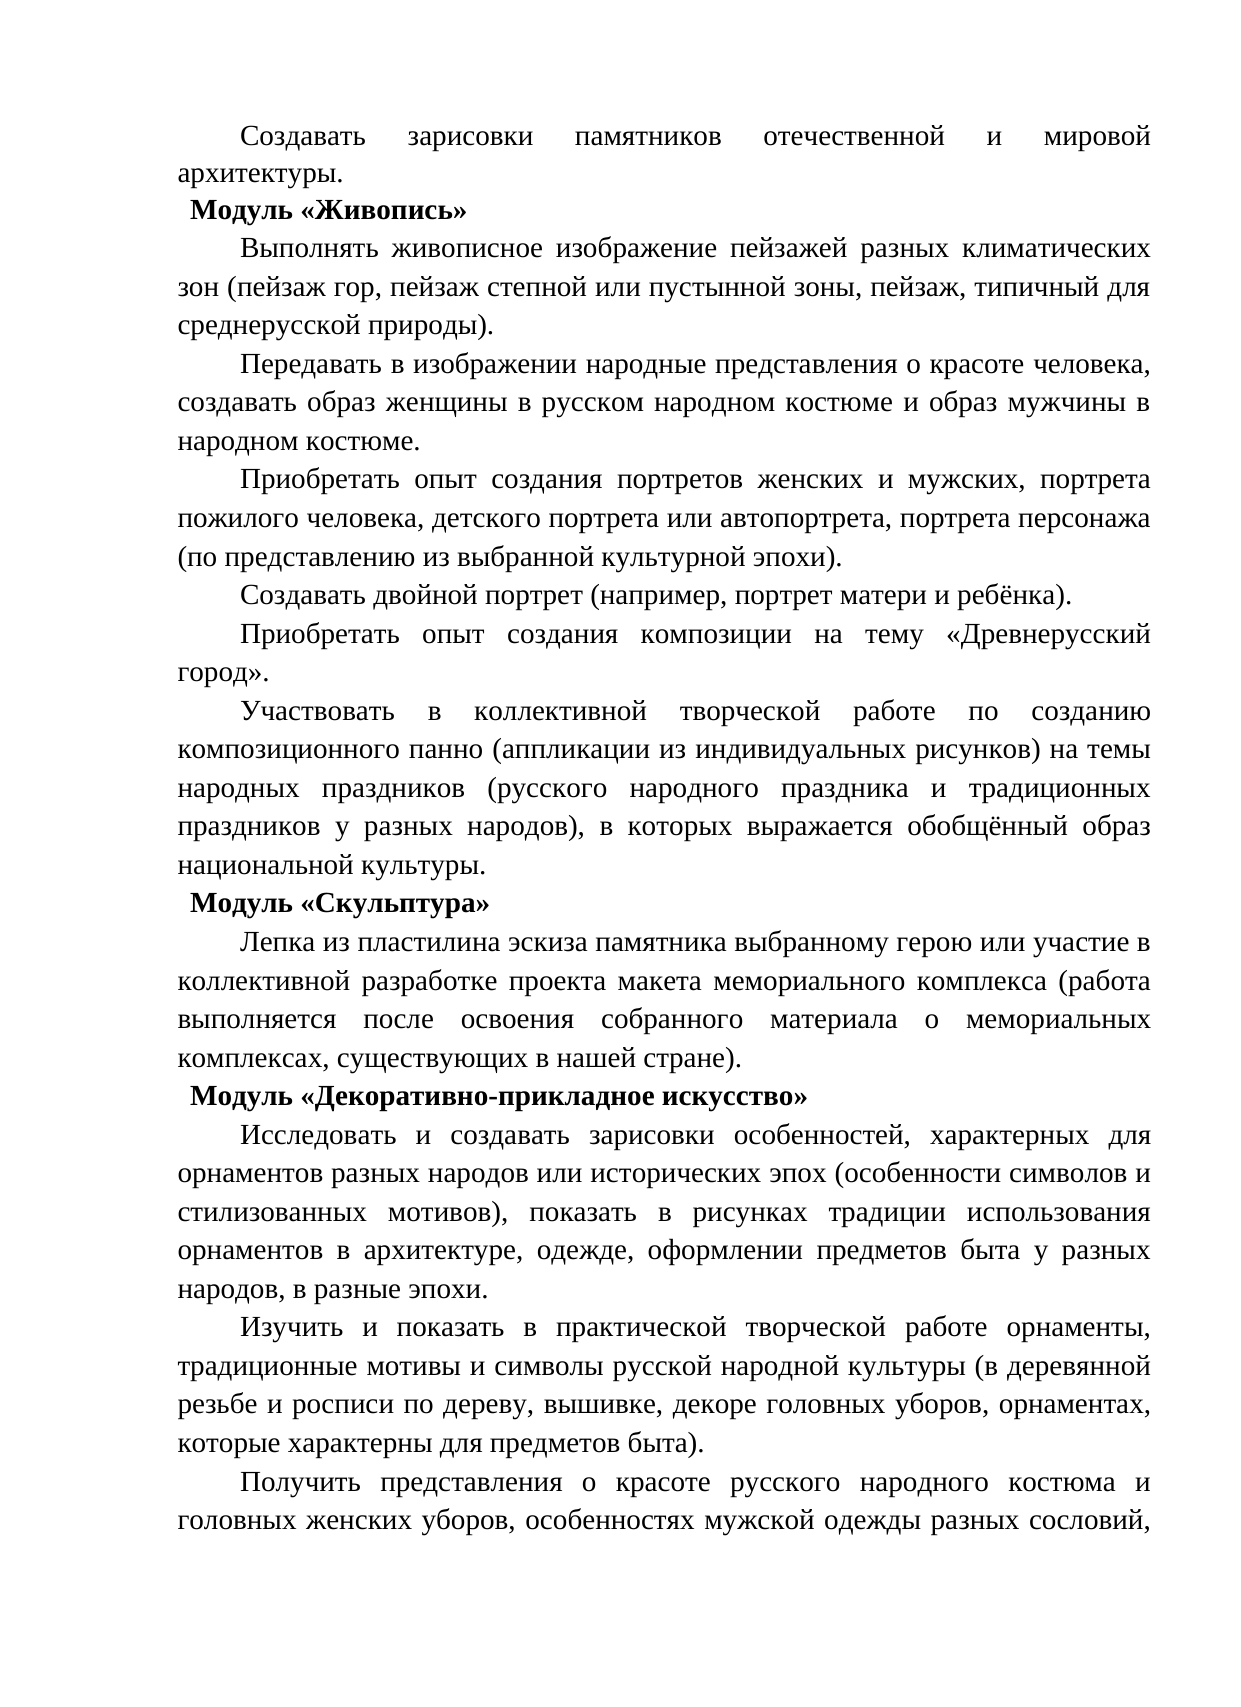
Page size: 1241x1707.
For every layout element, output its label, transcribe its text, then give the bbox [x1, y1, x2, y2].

text Приобретать опыт создания портретов женских и мужских, портрета пожилого человека, детского портрета или автопортрета, портрета персонажа (по представлению из выбранной культурной эпохи). [177, 462, 1152, 572]
text Модуль «Декоративно-прикладное искусство» [190, 1078, 1152, 1112]
text Передавать в изображении народные представления о красоте человека, создавать образ женщины в русском народном костюме и образ мужчины в народном костюме. [177, 346, 1152, 457]
text Создавать зарисовки памятников отечественной и мировой архитектуры. [177, 118, 1152, 188]
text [177, 1464, 1152, 1536]
text Лепка из пластилина эскиза памятника выбранному герою или участие в коллективной разработке проекта макета мемориального комплекса (работа выполняется после освоения собранного материала о мемориальных комплексах, существующих в нашей стране). [177, 924, 1152, 1073]
text Модуль «Скульптура» [190, 886, 1152, 919]
text Приобретать опыт создания композиции на тему «Древнерусский город». [177, 616, 1152, 688]
text Изучить и показать в практической творческой работе орнаменты, традиционные мотивы и символы русской народной культуры (в деревянной резьбе и росписи по дереву, вышивке, декоре головных уборов, орнаментах, которые характерны для предметов быта). [177, 1309, 1152, 1459]
text Участвовать в коллективной творческой работе по созданию композиционного панно (аппликации из индивидуальных рисунков) на темы народных праздников (русского народного праздника и традиционных праздников у разных народов), в которых выражается обобщённый образ национальной культуры. [177, 693, 1152, 881]
text Выполнять живописное изображение пейзажей разных климатических зон (пейзаж гор, пейзаж степной или пустынной зоны, пейзаж, типичный для среднерусской природы). [177, 230, 1152, 341]
text Модуль «Живопись» [190, 192, 1152, 225]
text Создавать двойной портрет (например, портрет матери и ребёнка). [177, 577, 1152, 611]
text Исследовать и создавать зарисовки особенностей, характерных для орнаментов разных народов или исторических эпох (особенности символов и стилизованных мотивов), показать в рисунках традиции использования орнаментов в архитектуре, одежде, оформлении предметов быта у разных народов, в разные эпохи. [177, 1117, 1152, 1304]
